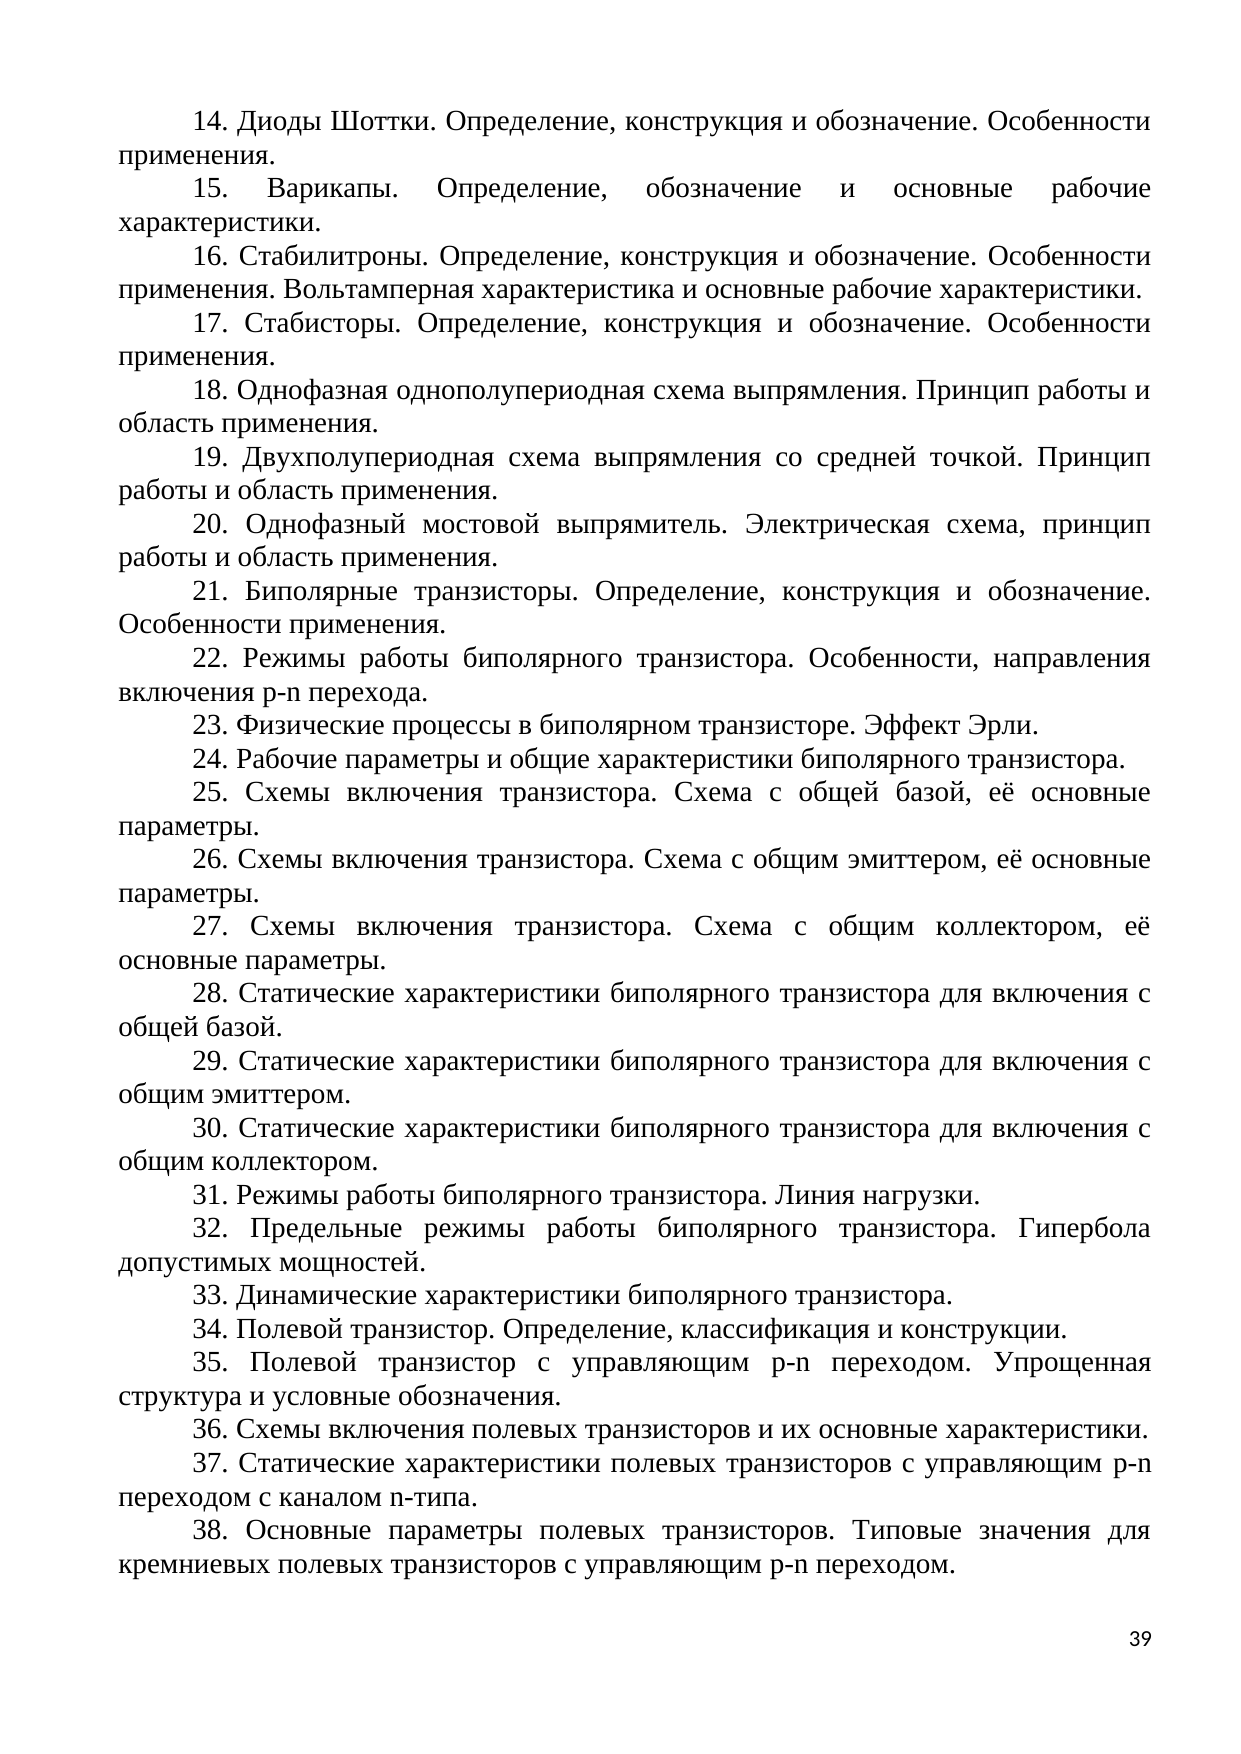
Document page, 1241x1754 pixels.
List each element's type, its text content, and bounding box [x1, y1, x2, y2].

text 32. Предельные режимы работы биполярного транзистора. Гипербола допустимых мощностей. [118, 1210, 1152, 1277]
text 31. Режимы работы биполярного транзистора. Линия нагрузки. [118, 1177, 1152, 1210]
text 28. Статические характеристики биполярного транзистора для включения с общей базой. [118, 976, 1152, 1043]
text 20. Однофазный мостовой выпрямитель. Электрическая схема, принцип работы и область применения. [118, 506, 1152, 573]
text 18. Однофазная однополупериодная схема выпрямления. Принцип работы и область применения. [118, 372, 1152, 439]
text 36. Схемы включения полевых транзисторов и их основные характеристики. [118, 1412, 1152, 1445]
text 33. Динамические характеристики биполярного транзистора. [118, 1277, 1152, 1311]
text 15. Варикапы. Определение, обозначение и основные рабочие характеристики. [118, 171, 1152, 238]
text 23. Физические процессы в биполярном транзисторе. Эффект Эрли. [118, 707, 1152, 741]
text 35. Полевой транзистор с управляющим p-n переходом. Упрощенная структура и условные обозначения. [118, 1344, 1152, 1412]
text 30. Статические характеристики биполярного транзистора для включения с общим коллектором. [118, 1110, 1152, 1177]
text 16. Стабилитроны. Определение, конструкция и обозначение. Особенности применения. Вольтамперная характеристика и основные рабочие характеристики. [118, 238, 1152, 305]
text 14. Диоды Шоттки. Определение, конструкция и обозначение. Особенности применения. [118, 103, 1152, 171]
text 21. Биполярные транзисторы. Определение, конструкция и обозначение. Особенности применения. [118, 573, 1152, 640]
text 37. Статические характеристики полевых транзисторов с управляющим p-n переходом с каналом n-типа. [118, 1445, 1152, 1512]
text 38. Основные параметры полевых транзисторов. Типовые значения для кремниевых полевых транзисторов с управляющим p-n переходом. [118, 1512, 1152, 1579]
text 29. Статические характеристики биполярного транзистора для включения с общим эмиттером. [118, 1043, 1152, 1110]
text 24. Рабочие параметры и общие характеристики биполярного транзистора. [118, 741, 1152, 774]
text 17. Стабисторы. Определение, конструкция и обозначение. Особенности применения. [118, 305, 1152, 372]
text 26. Схемы включения транзистора. Схема с общим эмиттером, её основные параметры. [118, 841, 1152, 908]
text 19. Двухполупериодная схема выпрямления со средней точкой. Принцип работы и область применения. [118, 439, 1152, 506]
text 34. Полевой транзистор. Определение, классификация и конструкции. [118, 1311, 1152, 1344]
text 22. Режимы работы биполярного транзистора. Особенности, направления включения p-n перехода. [118, 640, 1152, 707]
text 27. Схемы включения транзистора. Схема с общим коллектором, её основные параметры. [118, 908, 1152, 976]
text 25. Схемы включения транзистора. Схема с общей базой, её основные параметры. [118, 774, 1152, 841]
